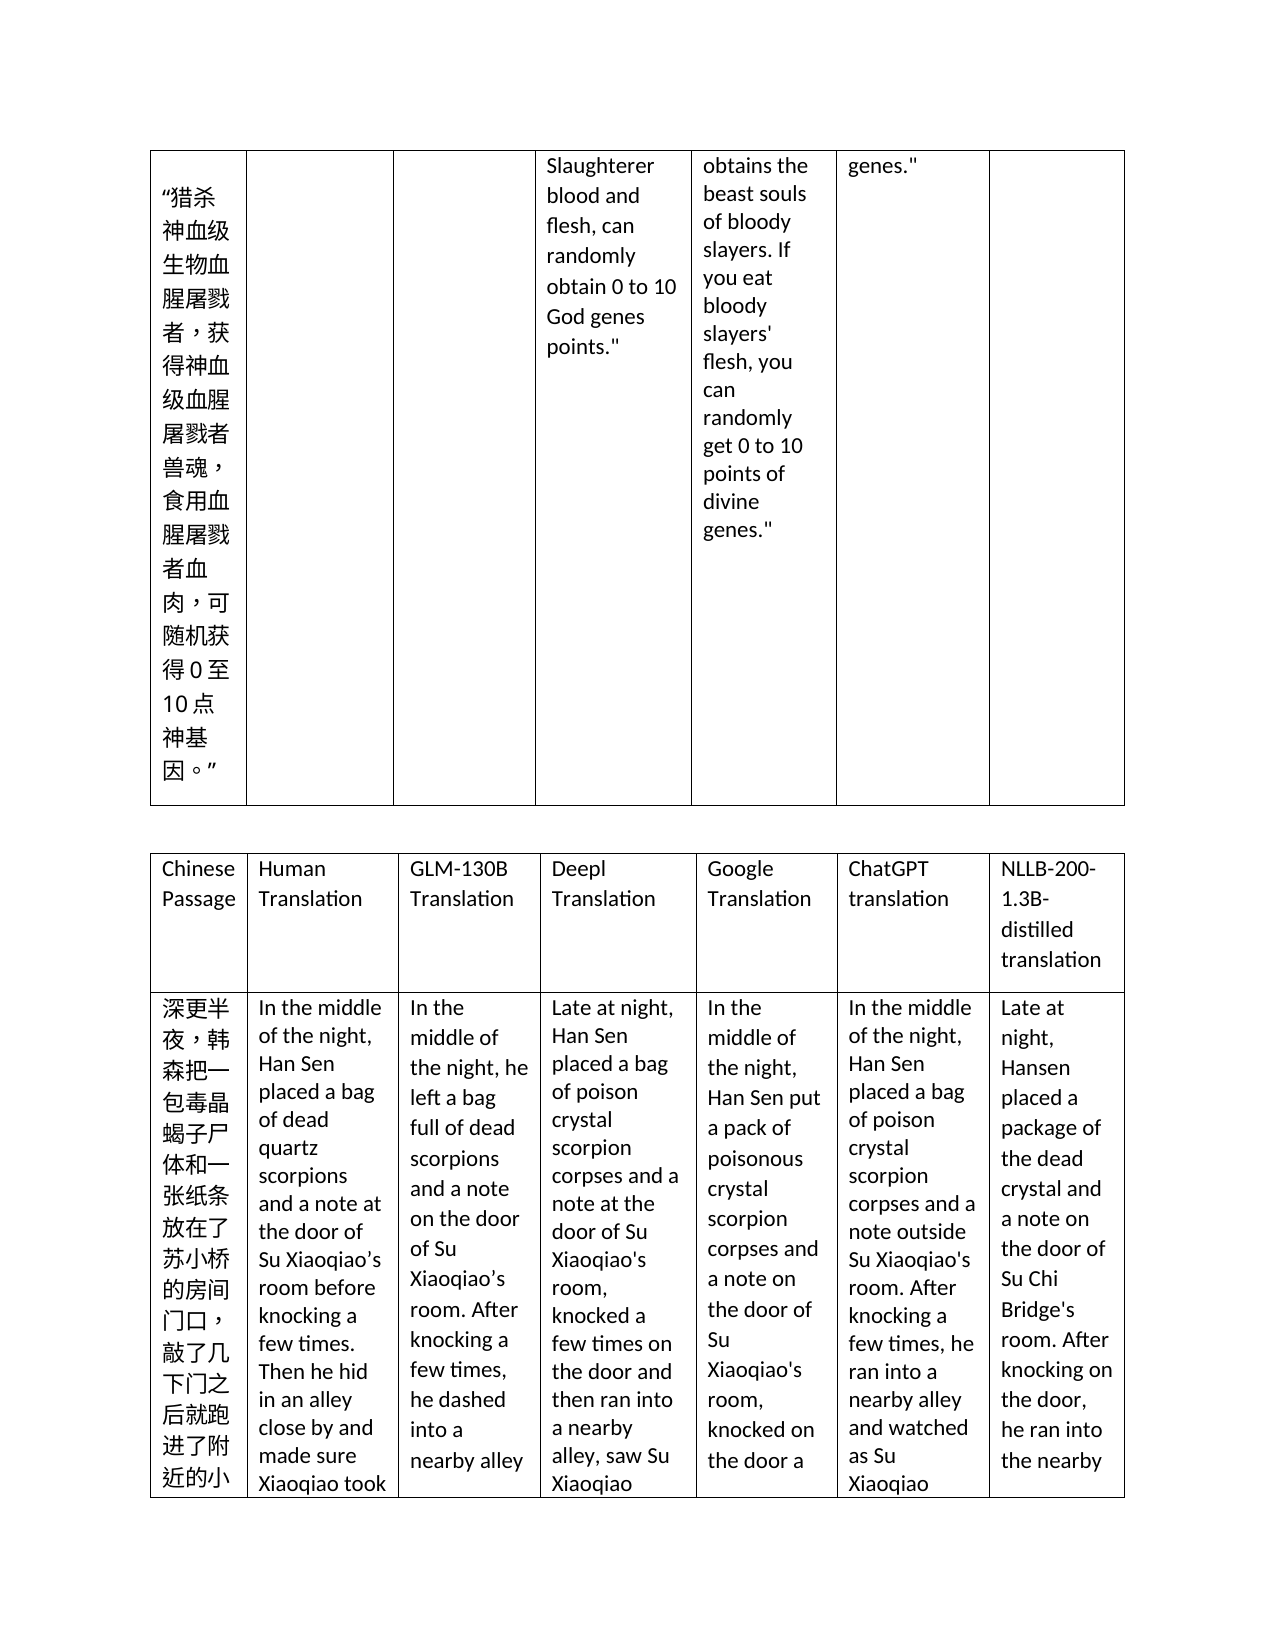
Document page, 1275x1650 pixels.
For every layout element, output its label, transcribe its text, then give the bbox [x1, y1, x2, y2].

table_header Human Translation [248, 854, 398, 992]
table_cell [394, 151, 535, 805]
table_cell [990, 151, 1124, 805]
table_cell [536, 151, 691, 805]
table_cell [541, 993, 696, 1497]
table_header GLM-130B Translation [399, 854, 540, 992]
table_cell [697, 993, 837, 1497]
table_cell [151, 151, 246, 805]
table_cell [990, 993, 1124, 1497]
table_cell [248, 993, 398, 1497]
table_header Google Translation [697, 854, 837, 992]
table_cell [837, 151, 989, 805]
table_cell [247, 151, 393, 805]
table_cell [838, 993, 989, 1497]
table_header Deepl Translation [541, 854, 696, 992]
table_header ChatGPT translation [838, 854, 989, 992]
table_header NLLB-200-1.3B-distilled translation [990, 854, 1124, 992]
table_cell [692, 151, 836, 805]
table_header Chinese Passage [151, 854, 247, 992]
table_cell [399, 993, 540, 1497]
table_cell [151, 993, 247, 1497]
